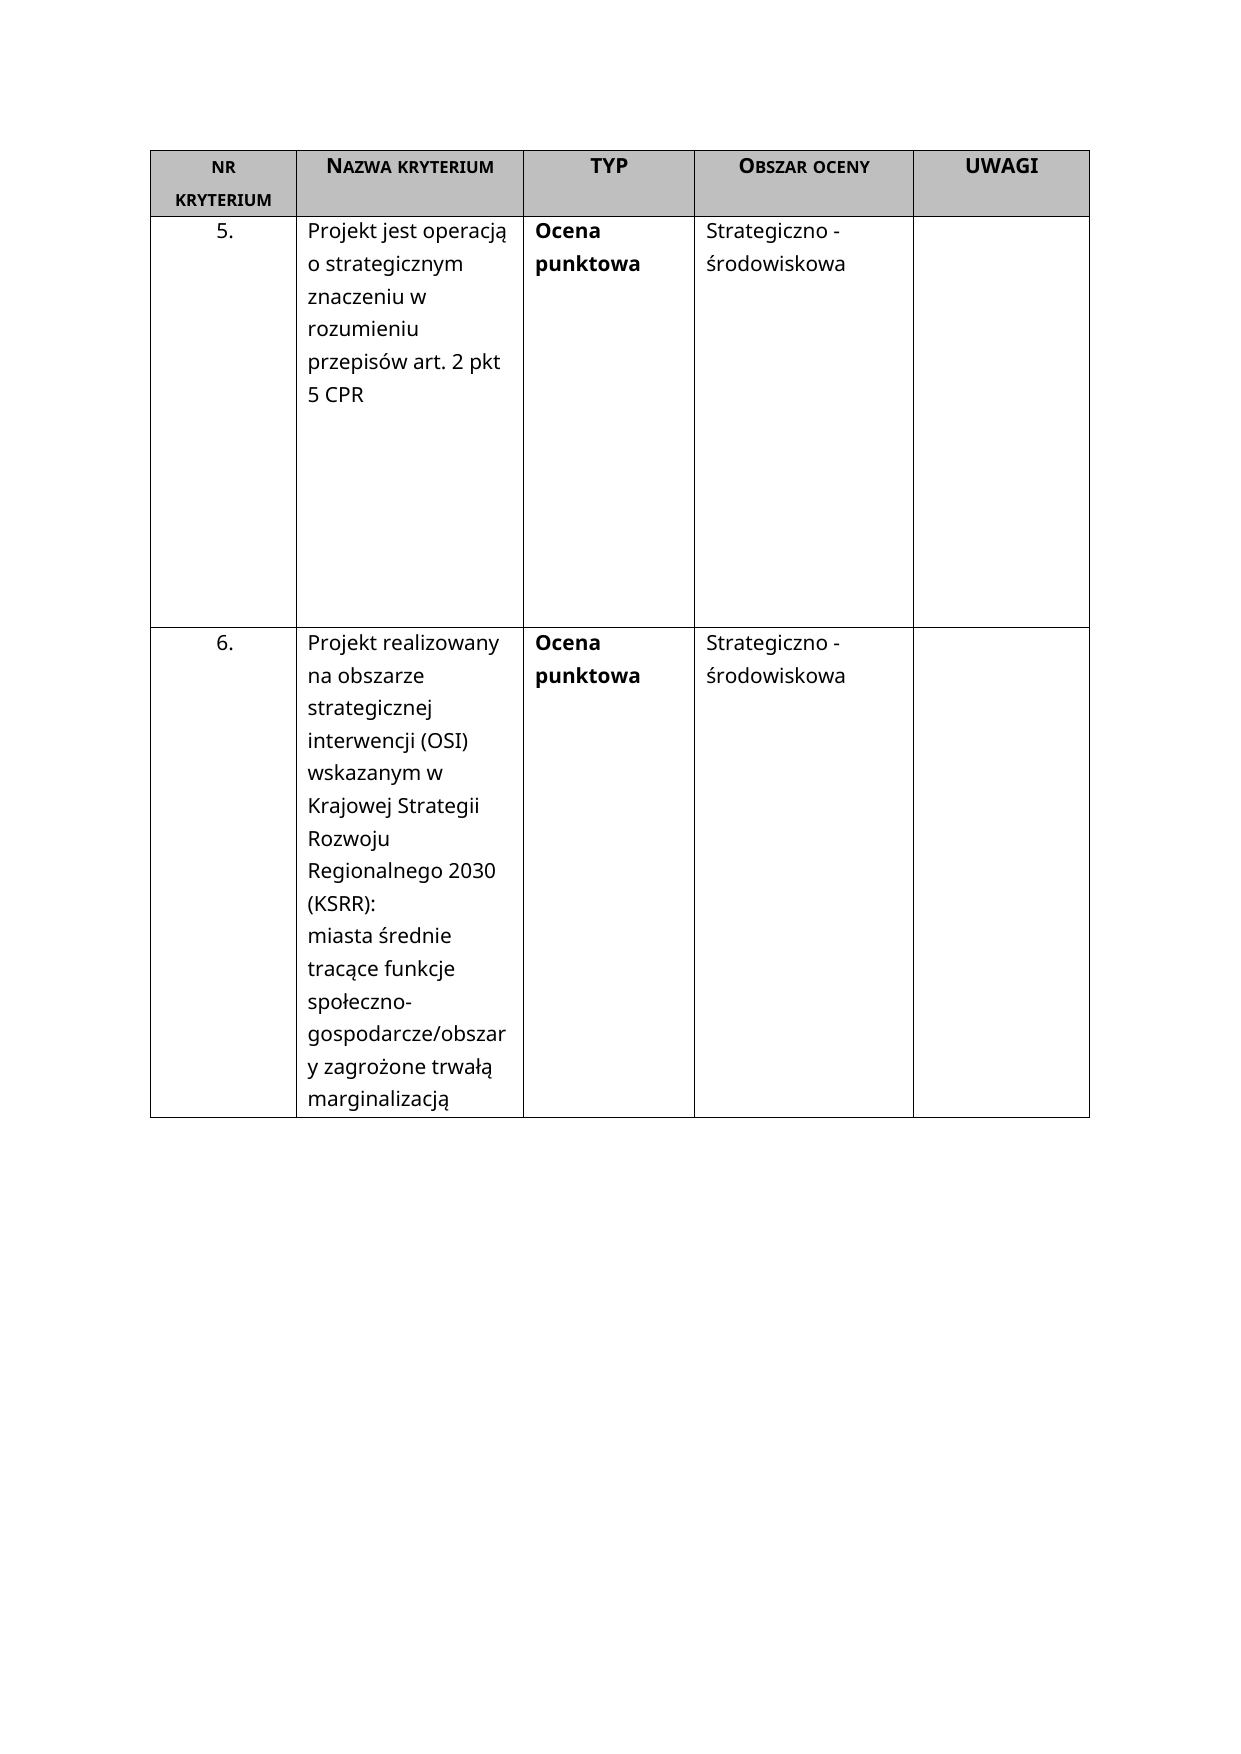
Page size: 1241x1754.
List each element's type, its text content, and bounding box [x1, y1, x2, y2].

table_header Nazwa kryterium [297, 151, 523, 216]
table_cell 5. [151, 217, 296, 627]
table_cell Projekt realizowany na obszarze strategicznej interwencji (OSI) wskazanym w Krajowej Strategii Rozwoju Regionalnego 2030 (KSRR): miasta średnie tracące funkcje społeczno-gospodarcze/obszary zagrożone trwałą marginalizacją [297, 628, 523, 1117]
table_cell Ocena punktowa [524, 628, 694, 1117]
table_cell 6. [151, 628, 296, 1117]
table_cell Ocena punktowa [524, 217, 694, 627]
table_cell Strategiczno - środowiskowa [695, 628, 913, 1117]
table_header Obszar oceny [695, 151, 913, 216]
table_cell [914, 628, 1089, 1117]
table_header TYP [524, 151, 694, 216]
table_cell Strategiczno - środowiskowa [695, 217, 913, 627]
table_header nr kryterium [151, 151, 296, 216]
table_cell [914, 217, 1089, 627]
table_cell Projekt jest operacją o strategicznym znaczeniu w rozumieniu przepisów art. 2 pkt 5 CPR [297, 217, 523, 627]
table_header UWAGI [914, 151, 1089, 216]
